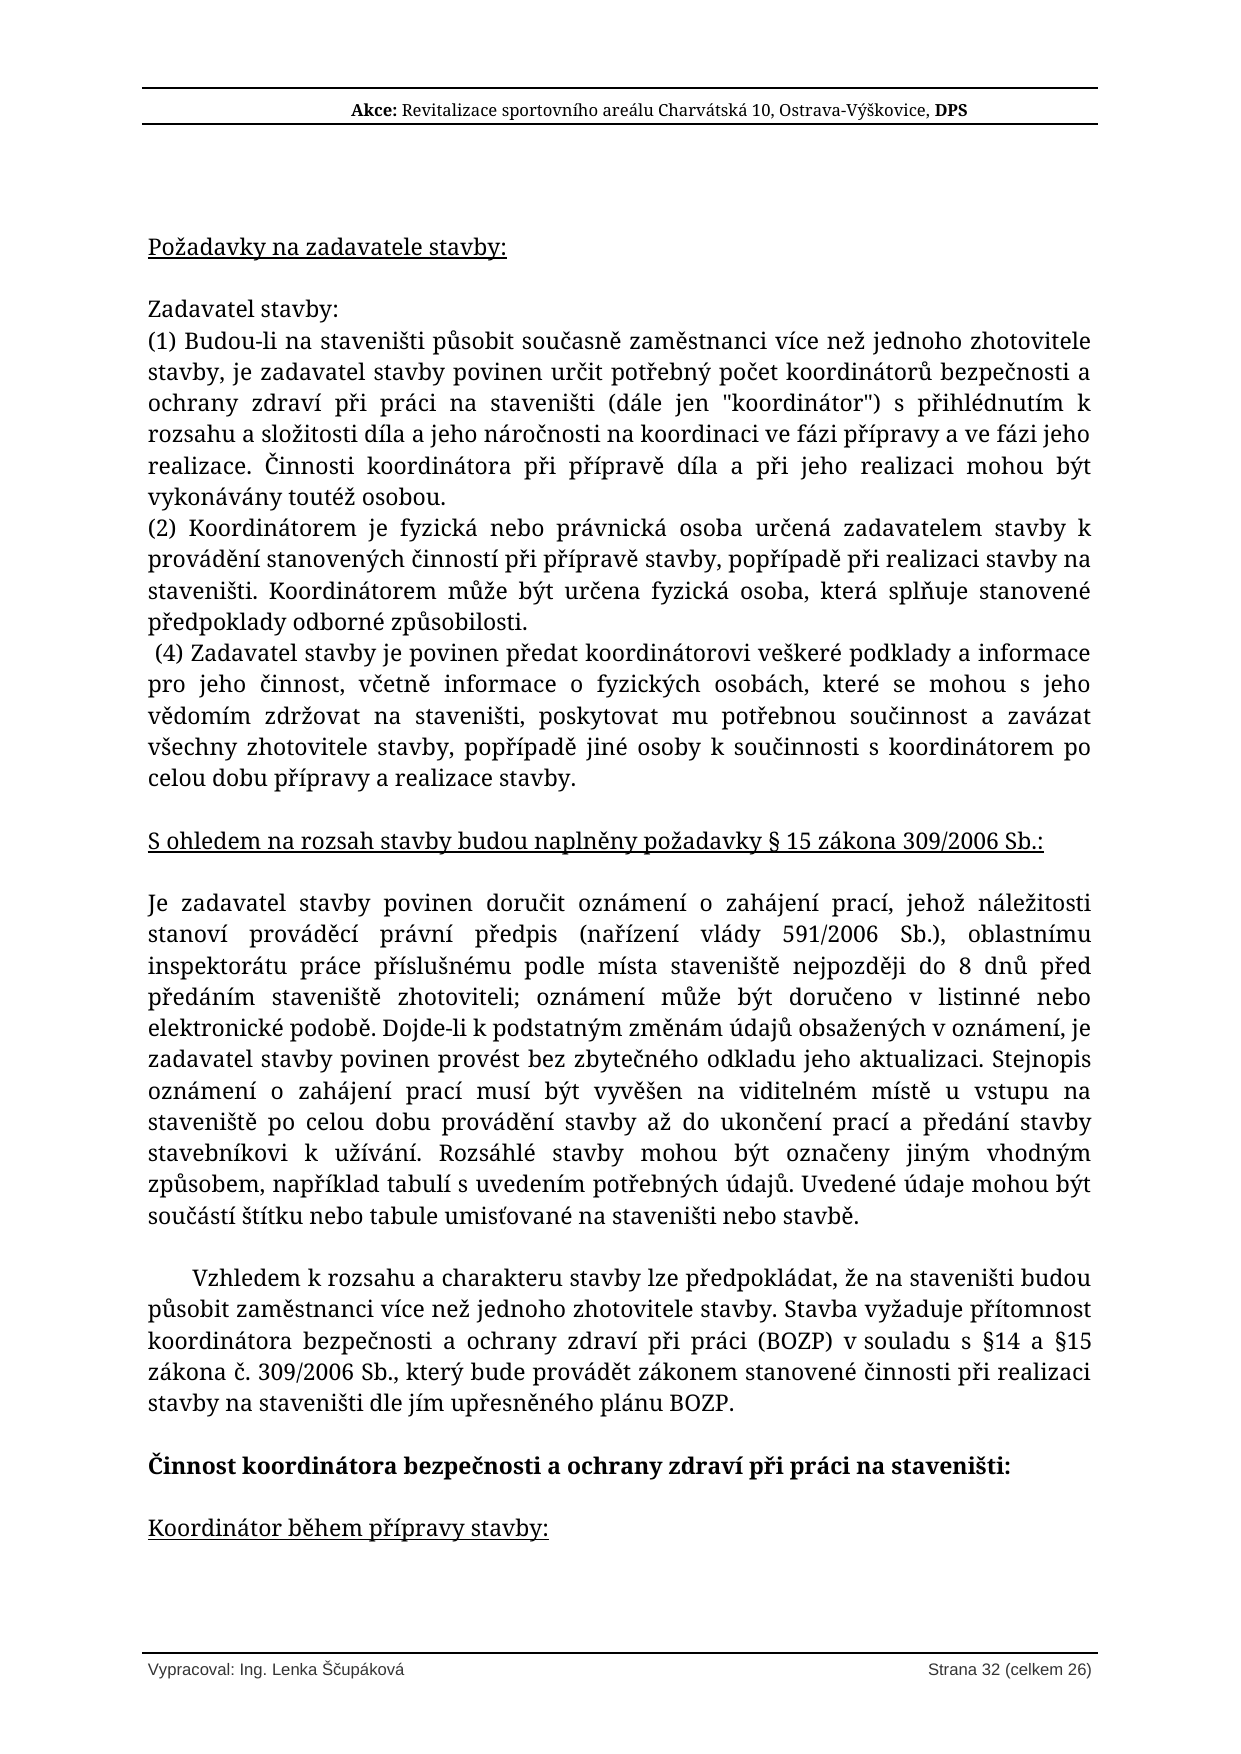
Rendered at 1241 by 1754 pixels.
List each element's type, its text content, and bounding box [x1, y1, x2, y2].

text Zadavatel stavby: [148, 293, 1092, 324]
text (2) Koordinátorem je fyzická nebo právnická osoba určená zadavatelem stavby k provádění stanovených činností při přípravě stavby, popřípadě při realizaci stavby na staveništi. Koordinátorem může být určena fyzická osoba, která splňuje stanovené předpoklady odborné způsobilosti. [148, 512, 1092, 637]
text Požadavky na zadavatele stavby: [148, 231, 1092, 262]
text Koordinátor během přípravy stavby: [148, 1512, 1092, 1543]
text Vzhledem k rozsahu a charakteru stavby lze předpokládat, že na staveništi budou působit zaměstnanci více než jednoho zhotovitele stavby. Stavba vyžaduje přítomnost koordinátora bezpečnosti a ochrany zdraví při práci (BOZP) v souladu s §14 a §15 zákona č. 309/2006 Sb., který bude provádět zákonem stanovené činnosti při realizaci stavby na staveništi dle jím upřesněného plánu BOZP. [148, 1262, 1092, 1418]
text Je zadavatel stavby povinen doručit oznámení o zahájení prací, jehož náležitosti stanoví prováděcí právní předpis (nařízení vlády 591/2006 Sb.), oblastnímu inspektorátu práce příslušnému podle místa staveniště nejpozději do 8 dnů před předáním staveniště zhotoviteli; oznámení může být doručeno v listinné nebo elektronické podobě. Dojde-li k podstatným změnám údajů obsažených v oznámení, je zadavatel stavby povinen provést bez zbytečného odkladu jeho aktualizaci. Stejnopis oznámení o zahájení prací musí být vyvěšen na viditelném místě u vstupu na staveniště po celou dobu provádění stavby až do ukončení prací a předání stavby stavebníkovi k užívání. Rozsáhlé stavby mohou být označeny jiným vhodným způsobem, například tabulí s uvedením potřebných údajů. Uvedené údaje mohou být součástí štítku nebo tabule umisťované na staveništi nebo stavbě. [148, 887, 1092, 1231]
text (4) Zadavatel stavby je povinen předat koordinátorovi veškeré podklady a informace pro jeho činnost, včetně informace o fyzických osobách, které se mohou s jeho vědomím zdržovat na staveništi, poskytovat mu potřebnou součinnost a zavázat všechny zhotovitele stavby, popřípadě jiné osoby k součinnosti s koordinátorem po celou dobu přípravy a realizace stavby. [148, 637, 1092, 793]
text Činnost koordinátora bezpečnosti a ochrany zdraví při práci na staveništi: [148, 1449, 1092, 1481]
text S ohledem na rozsah stavby budou naplněny požadavky § 15 zákona 309/2006 Sb.: [148, 824, 1092, 856]
text (1) Budou-li na staveništi působit současně zaměstnanci více než jednoho zhotovitele stavby, je zadavatel stavby povinen určit potřebný počet koordinátorů bezpečnosti a ochrany zdraví při práci na staveništi (dále jen "koordinátor") s přihlédnutím k rozsahu a složitosti díla a jeho náročnosti na koordinaci ve fázi přípravy a ve fázi jeho realizace. Činnosti koordinátora při přípravě díla a při jeho realizaci mohou být vykonávány toutéž osobou. [148, 324, 1092, 512]
